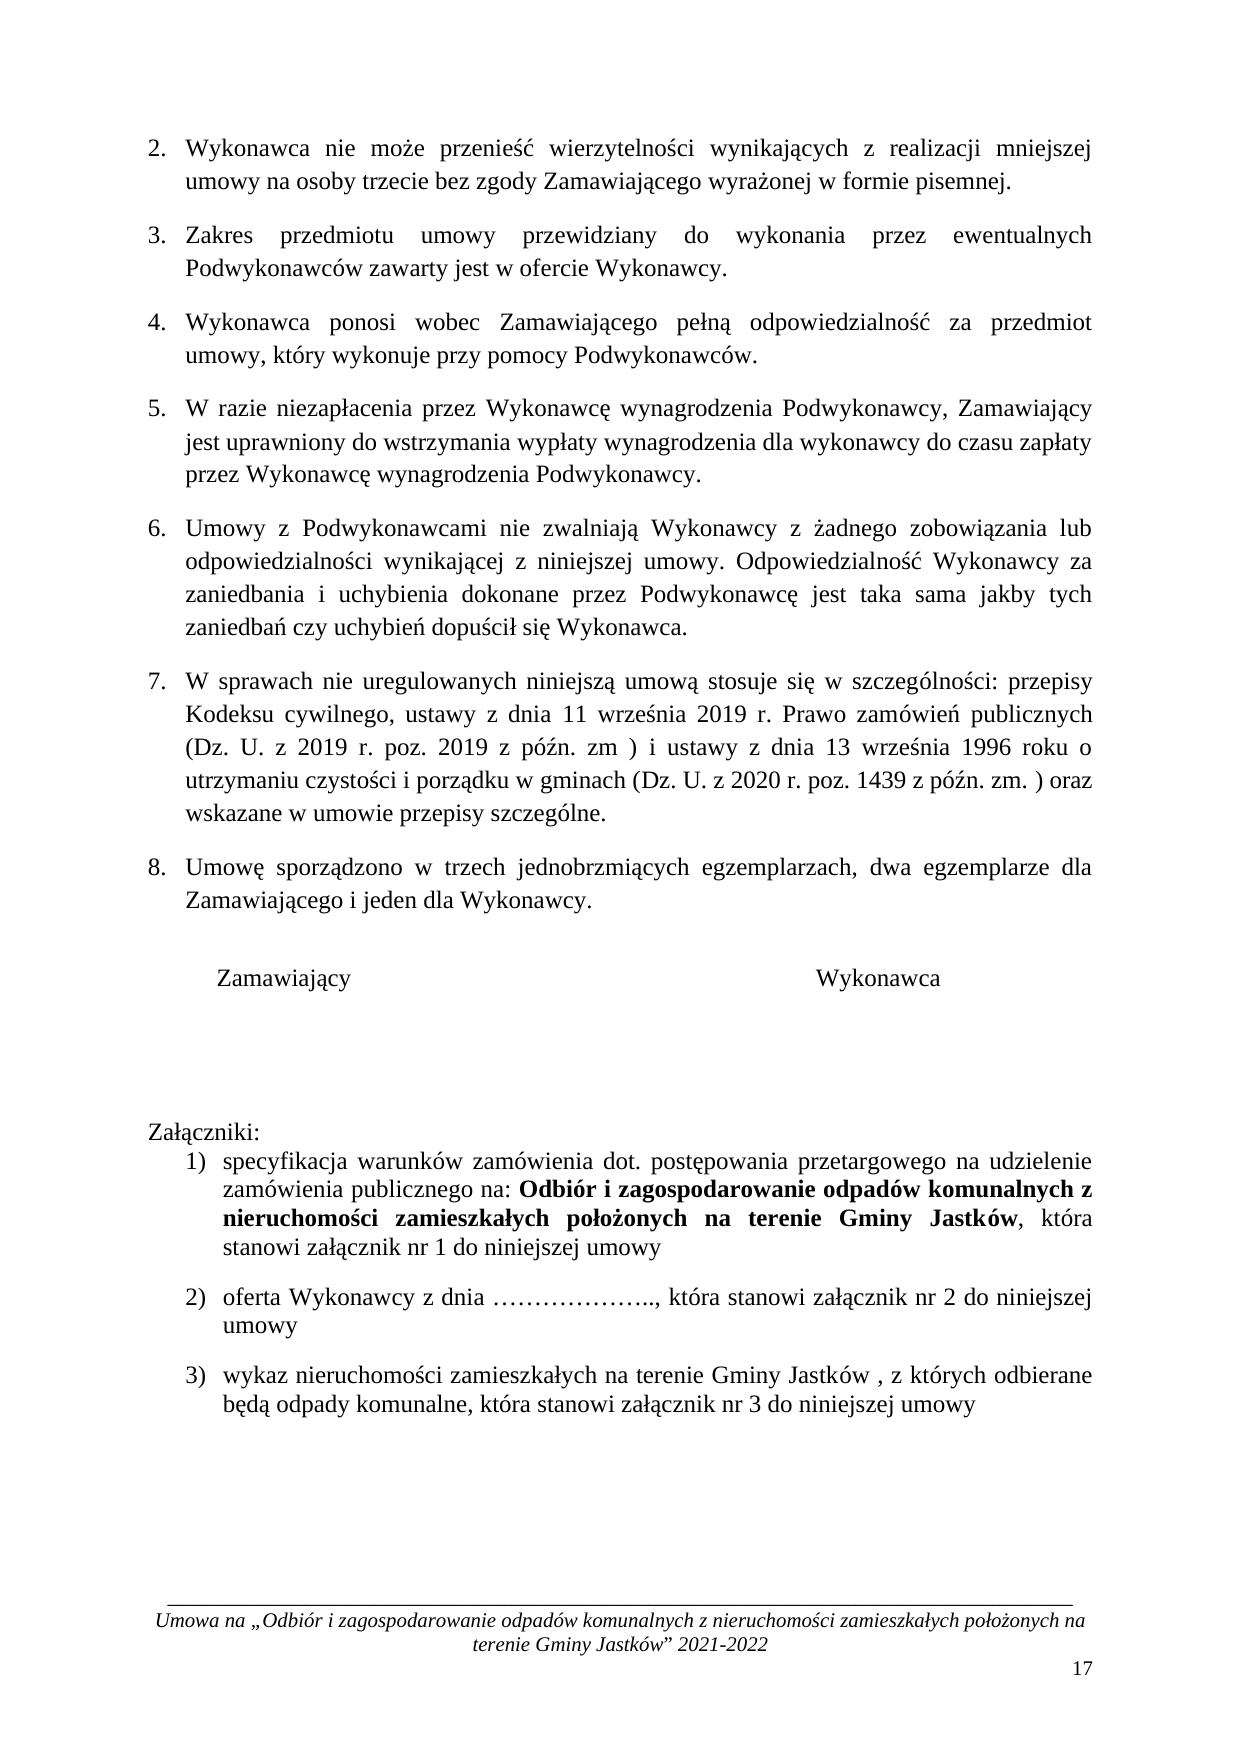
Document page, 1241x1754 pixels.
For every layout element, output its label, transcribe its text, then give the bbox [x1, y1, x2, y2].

text Załączniki: [148, 1117, 1093, 1146]
list Zakres przedmiotu umowy przewidziany do wykonania przez ewentualnych Podwykonawców zawarty jest w ofercie Wykonawcy. [148, 220, 1093, 282]
list specyfikacja warunków zamówienia dot. postępowania przetargowego na udzielenie zamówienia publicznego na: Odbiór i zagospodarowanie odpadów komunalnych z nieruchomości zamieszkałych położonych na terenie Gminy Jastków, która stanowi załącznik nr 1 do niniejszej umowy [185, 1146, 1093, 1261]
list Umowę sporządzono w trzech jednobrzmiących egzemplarzach, dwa egzemplarze dla Zamawiającego i jeden dla Wykonawcy. [148, 852, 1093, 914]
list Wykonawca nie może przenieść wierzytelności wynikających z realizacji mniejszej umowy na osoby trzecie bez zgody Zamawiającego wyrażonej w formie pisemnej. [148, 133, 1093, 195]
list oferta Wykonawcy z dnia ……………….., która stanowi załącznik nr 2 do niniejszej umowy [185, 1282, 1093, 1339]
text Zamawiający Wykonawca [148, 963, 1093, 992]
list Wykonawca ponosi wobec Zamawiającego pełną odpowiedzialność za przedmiot umowy, który wykonuje przy pomocy Podwykonawców. [148, 307, 1093, 368]
list W sprawach nie uregulowanych niniejszą umową stosuje się w szczególności: przepisy Kodeksu cywilnego, ustawy z dnia 11 września 2019 r. Prawo zamówień publicznych (Dz. U. z 2019 r. poz. 2019 z późn. zm ) i ustawy z dnia 13 września 1996 roku o utrzymaniu czystości i porządku w gminach (Dz. U. z 2020 r. poz. 1439 z późn. zm. ) oraz wskazane w umowie przepisy szczególne. [148, 666, 1093, 827]
list wykaz nieruchomości zamieszkałych na terenie Gminy Jastków , z których odbierane będą odpady komunalne, która stanowi załącznik nr 3 do niniejszej umowy [185, 1360, 1093, 1417]
list W razie niezapłacenia przez Wykonawcę wynagrodzenia Podwykonawcy, Zamawiający jest uprawniony do wstrzymania wypłaty wynagrodzenia dla wykonawcy do czasu zapłaty przez Wykonawcę wynagrodzenia Podwykonawcy. [148, 393, 1093, 488]
list Umowy z Podwykonawcami nie zwalniają Wykonawcy z żadnego zobowiązania lub odpowiedzialności wynikającej z niniejszej umowy. Odpowiedzialność Wykonawcy za zaniedbania i uchybienia dokonane przez Podwykonawcę jest taka sama jakby tych zaniedbań czy uchybień dopuścił się Wykonawca. [148, 513, 1093, 641]
